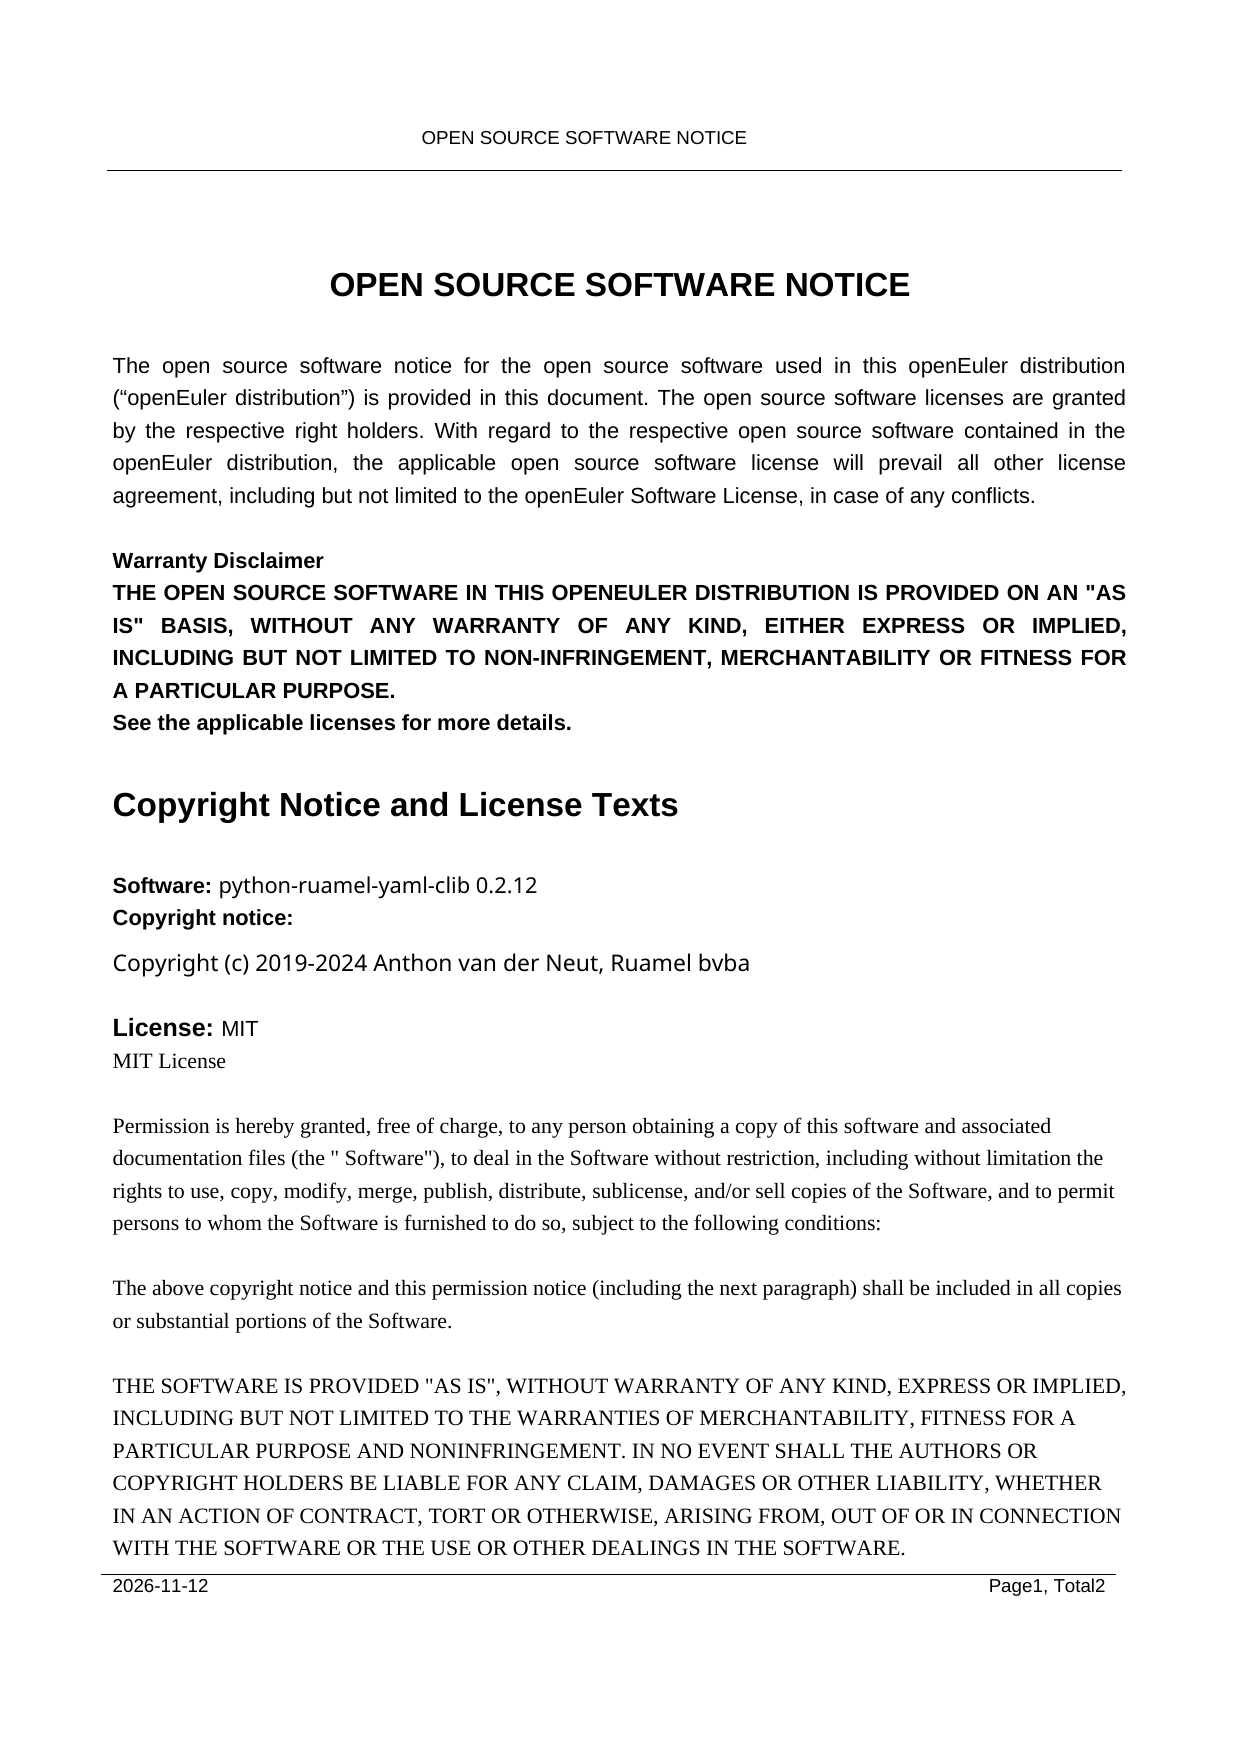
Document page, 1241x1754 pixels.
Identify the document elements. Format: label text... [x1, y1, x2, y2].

text THE OPEN SOURCE SOFTWARE IN THIS OPENEULER DISTRIBUTION IS PROVIDED ON AN "AS IS" BASIS, WITHOUT ANY WARRANTY OF ANY KIND, EITHER EXPRESS OR IMPLIED, INCLUDING BUT NOT LIMITED TO NON-INFRINGEMENT, MERCHANTABILITY OR FITNESS FOR A PARTICULAR PURPOSE. See the applicable licenses for more details. [112, 576, 1128, 739]
text Copyright (c) 2019-2024 Anthon van der Neut, Ruamel bvba [112, 947, 1128, 1012]
text Copyright notice: [112, 901, 1128, 934]
text License: MIT [112, 1012, 1128, 1044]
text The open source software notice for the open source software used in this openEuler distribution (“openEuler distribution”) is provided in this document. The open source software licenses are granted by the respective right holders. With regard to the respective open source software contained in the openEuler distribution, the applicable open source software license will prevail all other license agreement, including but not limited to the openEuler Software License, in case of any conflicts. [112, 349, 1128, 511]
title Software: python-ruamel-yaml-clib 0.2.12 [112, 869, 1128, 901]
text Copyright Notice and License Texts [112, 771, 1128, 836]
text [112, 1044, 1128, 1564]
text Warranty Disclaimer [112, 544, 1128, 576]
text OPEN SOURCE SOFTWARE NOTICE [112, 251, 1128, 316]
